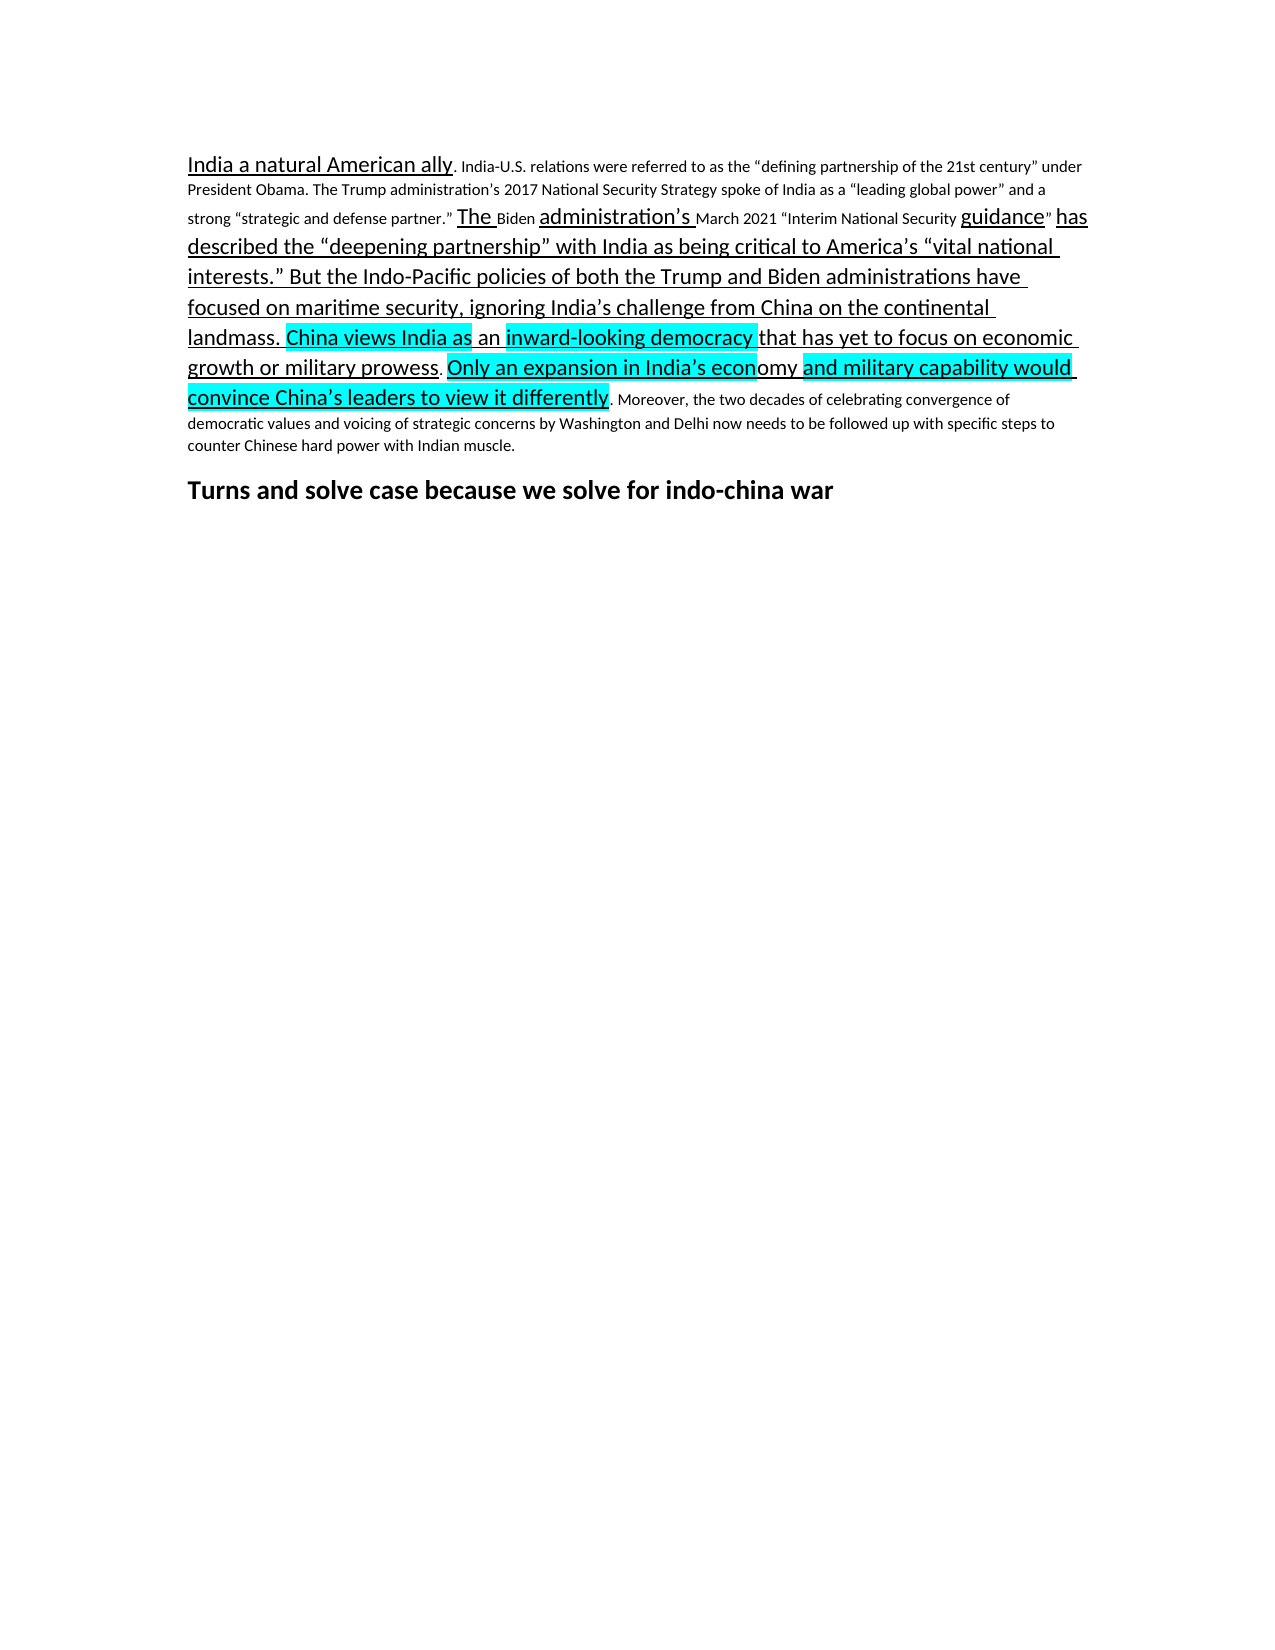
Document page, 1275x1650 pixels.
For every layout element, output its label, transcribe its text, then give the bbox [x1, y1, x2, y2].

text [187, 150, 1087, 455]
subtitle Turns and solve case because we solve for indo-china war [187, 473, 1087, 506]
